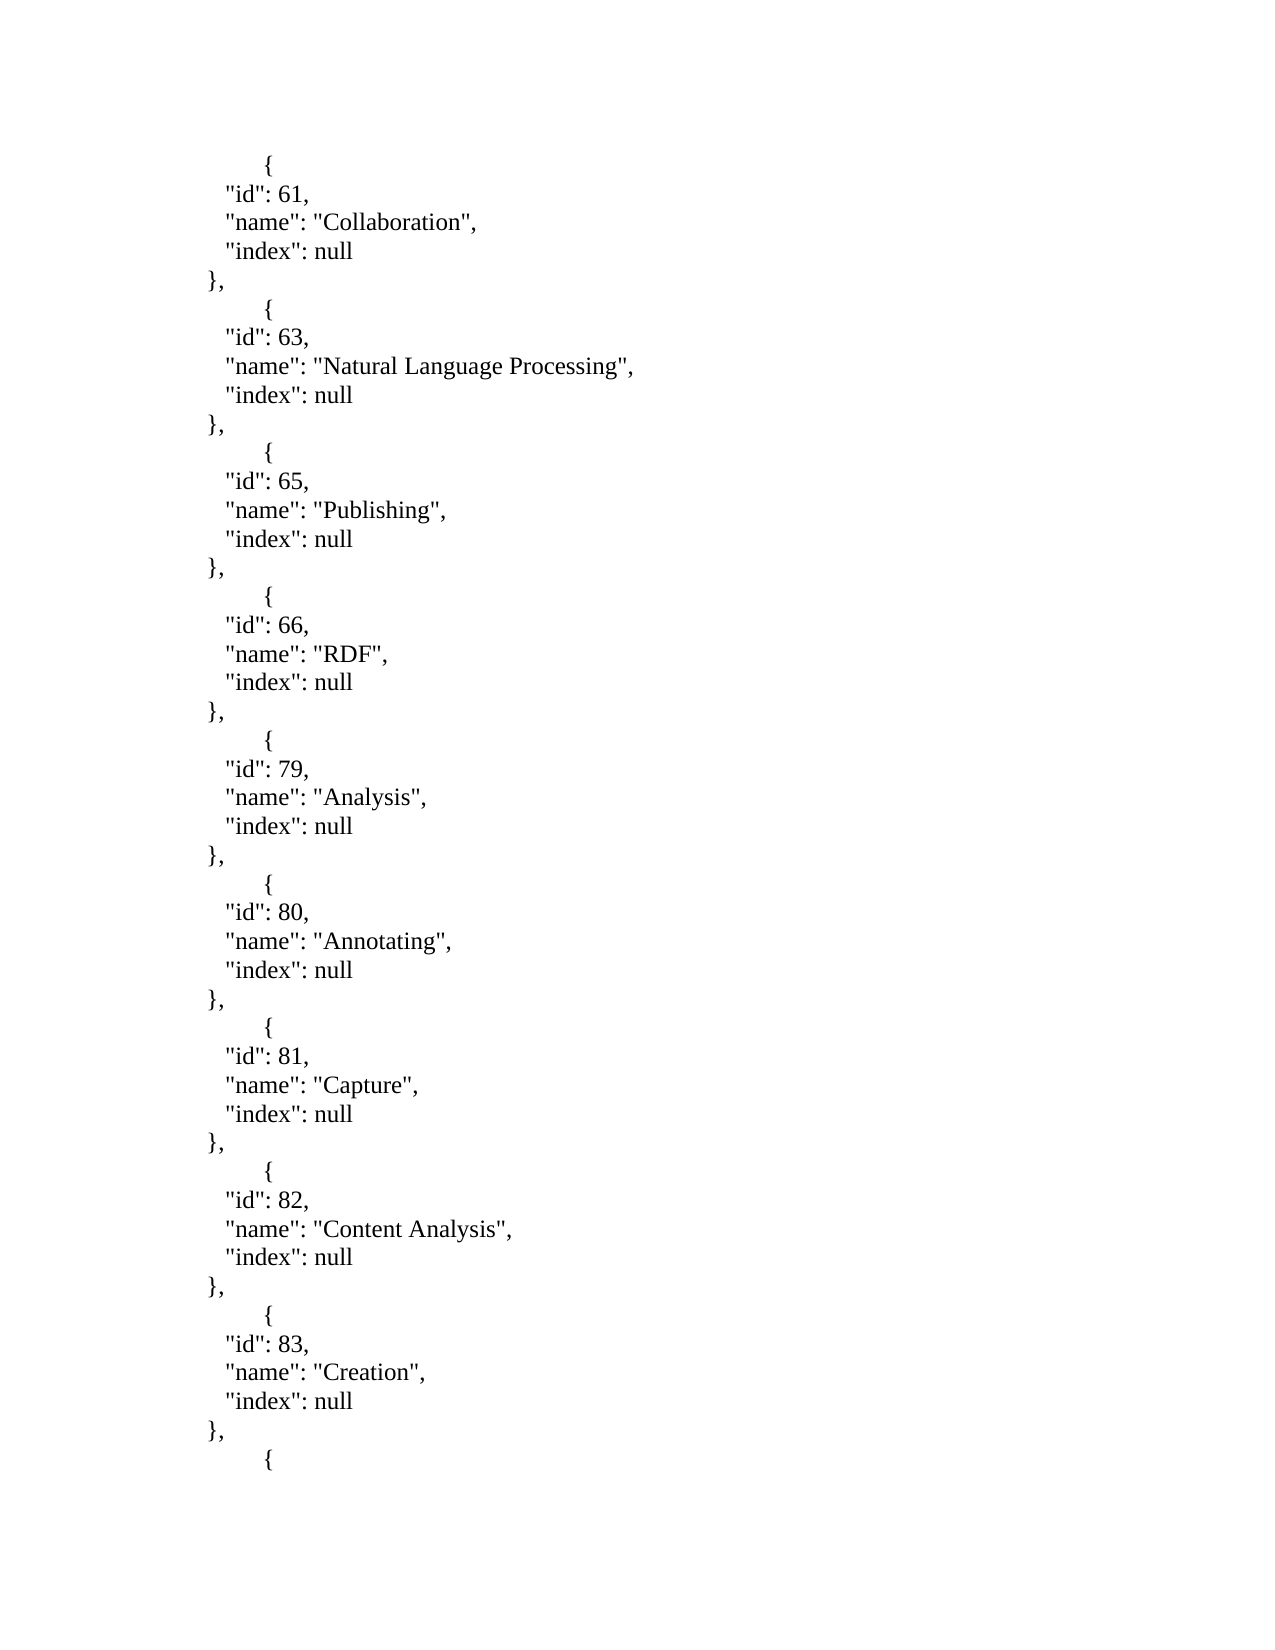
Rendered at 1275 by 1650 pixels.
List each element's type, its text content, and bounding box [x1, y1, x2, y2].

text "id": 63, [150, 322, 1125, 351]
text "id": 66, [150, 610, 1125, 639]
text { [150, 1444, 1125, 1472]
text }, [150, 409, 1125, 437]
text "index": null [150, 236, 1125, 265]
text { [150, 1156, 1125, 1185]
text }, [150, 1271, 1125, 1300]
text "index": null [150, 1099, 1125, 1127]
text }, [150, 1127, 1125, 1156]
text "id": 83, [150, 1329, 1125, 1357]
text "index": null [150, 667, 1125, 696]
text "name": "Analysis", [150, 782, 1125, 811]
text "index": null [150, 811, 1125, 840]
text "name": "Publishing", [150, 495, 1125, 524]
text "name": "Creation", [150, 1357, 1125, 1386]
text "name": "Natural Language Processing", [150, 351, 1125, 380]
text { [150, 437, 1125, 466]
text }, [150, 1415, 1125, 1444]
text { [150, 294, 1125, 322]
text "id": 65, [150, 466, 1125, 495]
text "index": null [150, 380, 1125, 409]
text }, [150, 696, 1125, 725]
text { [150, 150, 1125, 179]
text }, [150, 984, 1125, 1012]
text "name": "RDF", [150, 639, 1125, 667]
text }, [150, 840, 1125, 869]
text "id": 61, [150, 179, 1125, 207]
text }, [150, 265, 1125, 294]
text "name": "Collaboration", [150, 207, 1125, 236]
text { [150, 1012, 1125, 1041]
text "index": null [150, 524, 1125, 552]
text "name": "Content Analysis", [150, 1214, 1125, 1242]
text "id": 82, [150, 1185, 1125, 1214]
text "id": 79, [150, 754, 1125, 782]
text { [150, 869, 1125, 897]
text "name": "Capture", [150, 1070, 1125, 1099]
text "index": null [150, 955, 1125, 984]
text "name": "Annotating", [150, 926, 1125, 955]
text "id": 80, [150, 897, 1125, 926]
text }, [150, 552, 1125, 581]
text { [150, 725, 1125, 754]
text { [150, 581, 1125, 610]
text "index": null [150, 1242, 1125, 1271]
text "id": 81, [150, 1041, 1125, 1070]
text "index": null [150, 1386, 1125, 1415]
text { [150, 1300, 1125, 1329]
